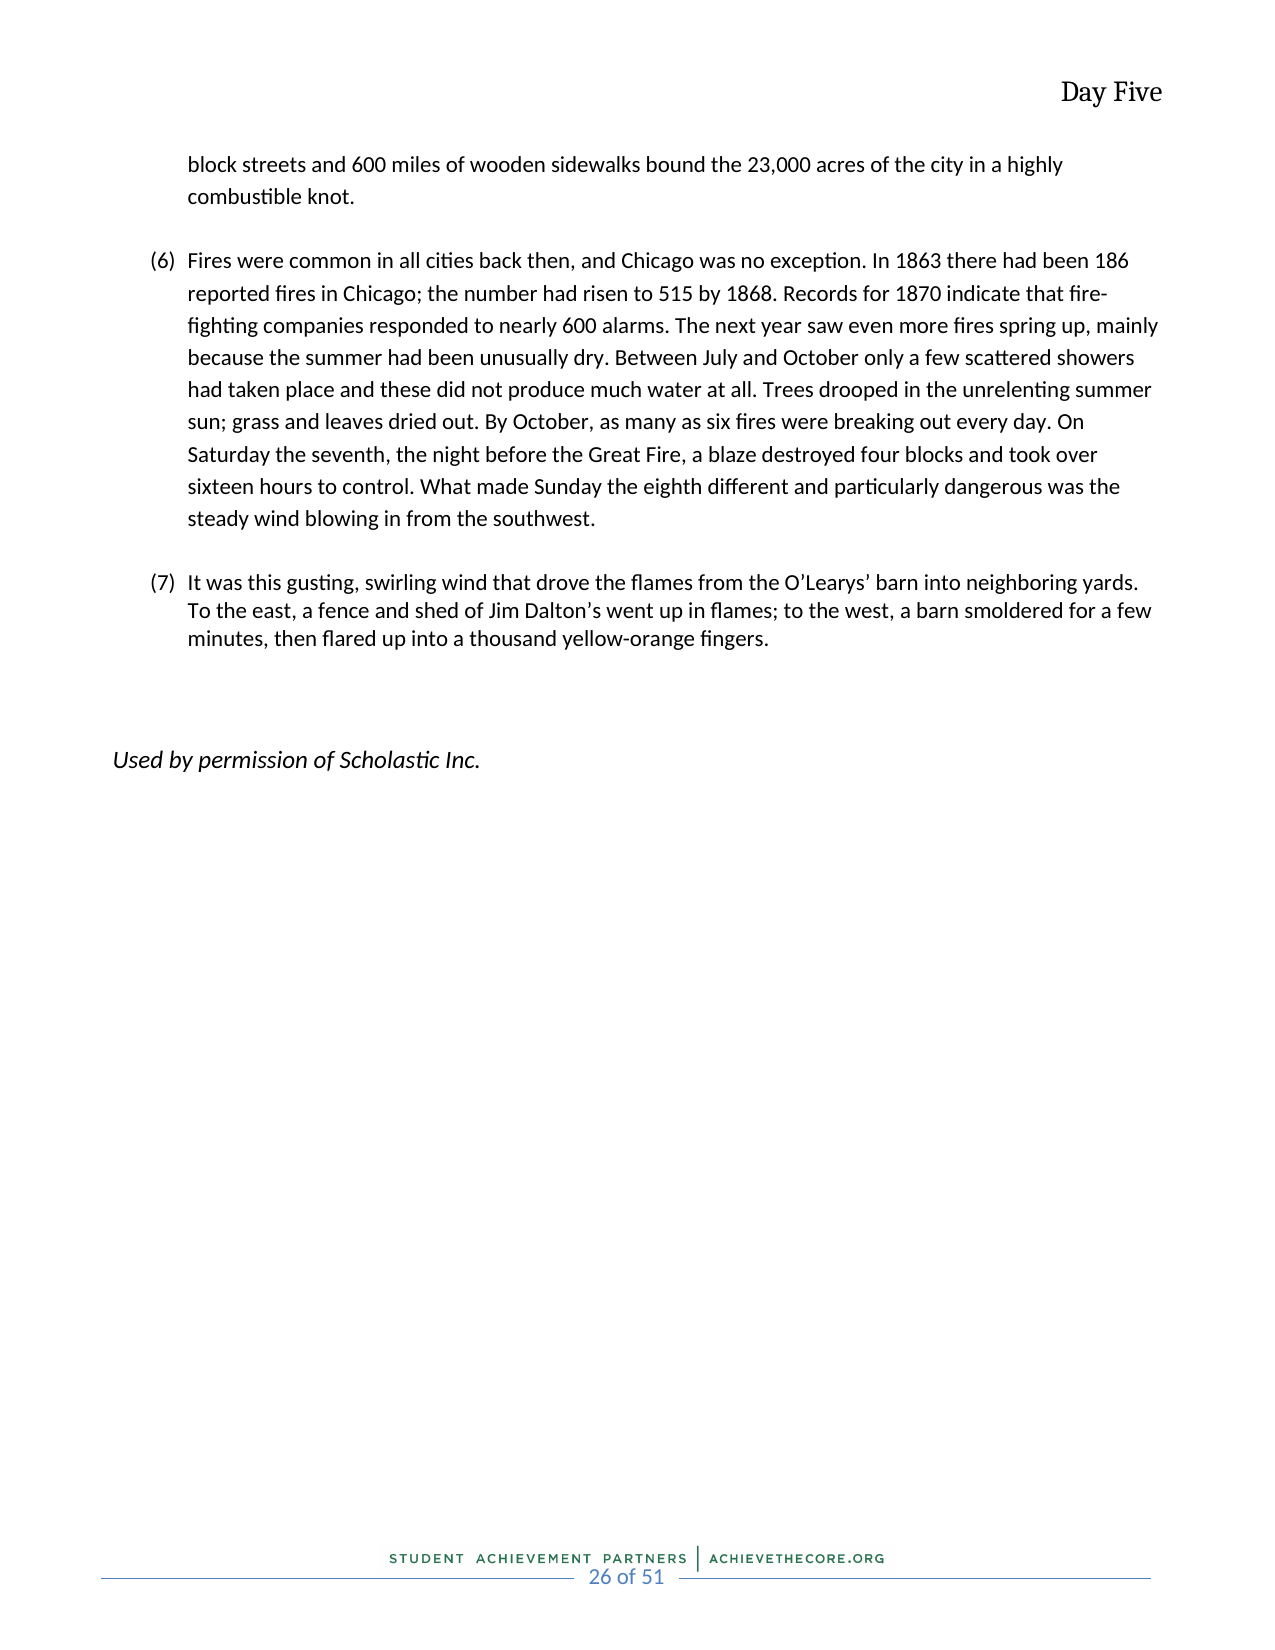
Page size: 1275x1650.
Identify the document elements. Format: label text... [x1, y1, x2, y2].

list Fires were common in all cities back then, and Chicago was no exception. In 1863 there had been 186 reported fires in Chicago; the number had risen to 515 by 1868. Records for 1870 indicate that fire-fighting companies responded to nearly 600 alarms. The next year saw even more fires spring up, mainly because the summer had been unusually dry. Between July and October only a few scattered showers had taken place and these did not produce much water at all. Trees drooped in the unrelenting summer sun; grass and leaves dried out. By October, as many as six fires were breaking out every day. On Saturday the seventh, the night before the Great Fire, a blaze destroyed four blocks and took over sixteen hours to control. What made Sunday the eighth different and particularly dangerous was the steady wind blowing in from the southwest. [150, 247, 1162, 532]
picture [378, 1542, 897, 1575]
text Used by permission of Scholastic Inc. [112, 744, 1162, 774]
list It was this gusting, swirling wind that drove the flames from the O’Learys’ barn into neighboring yards. To the east, a fence and shed of Jim Dalton’s went up in flames; to the west, a barn smoldered for a few minutes, then flared up into a thousand yellow-orange fingers. [150, 568, 1162, 652]
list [150, 150, 1162, 210]
